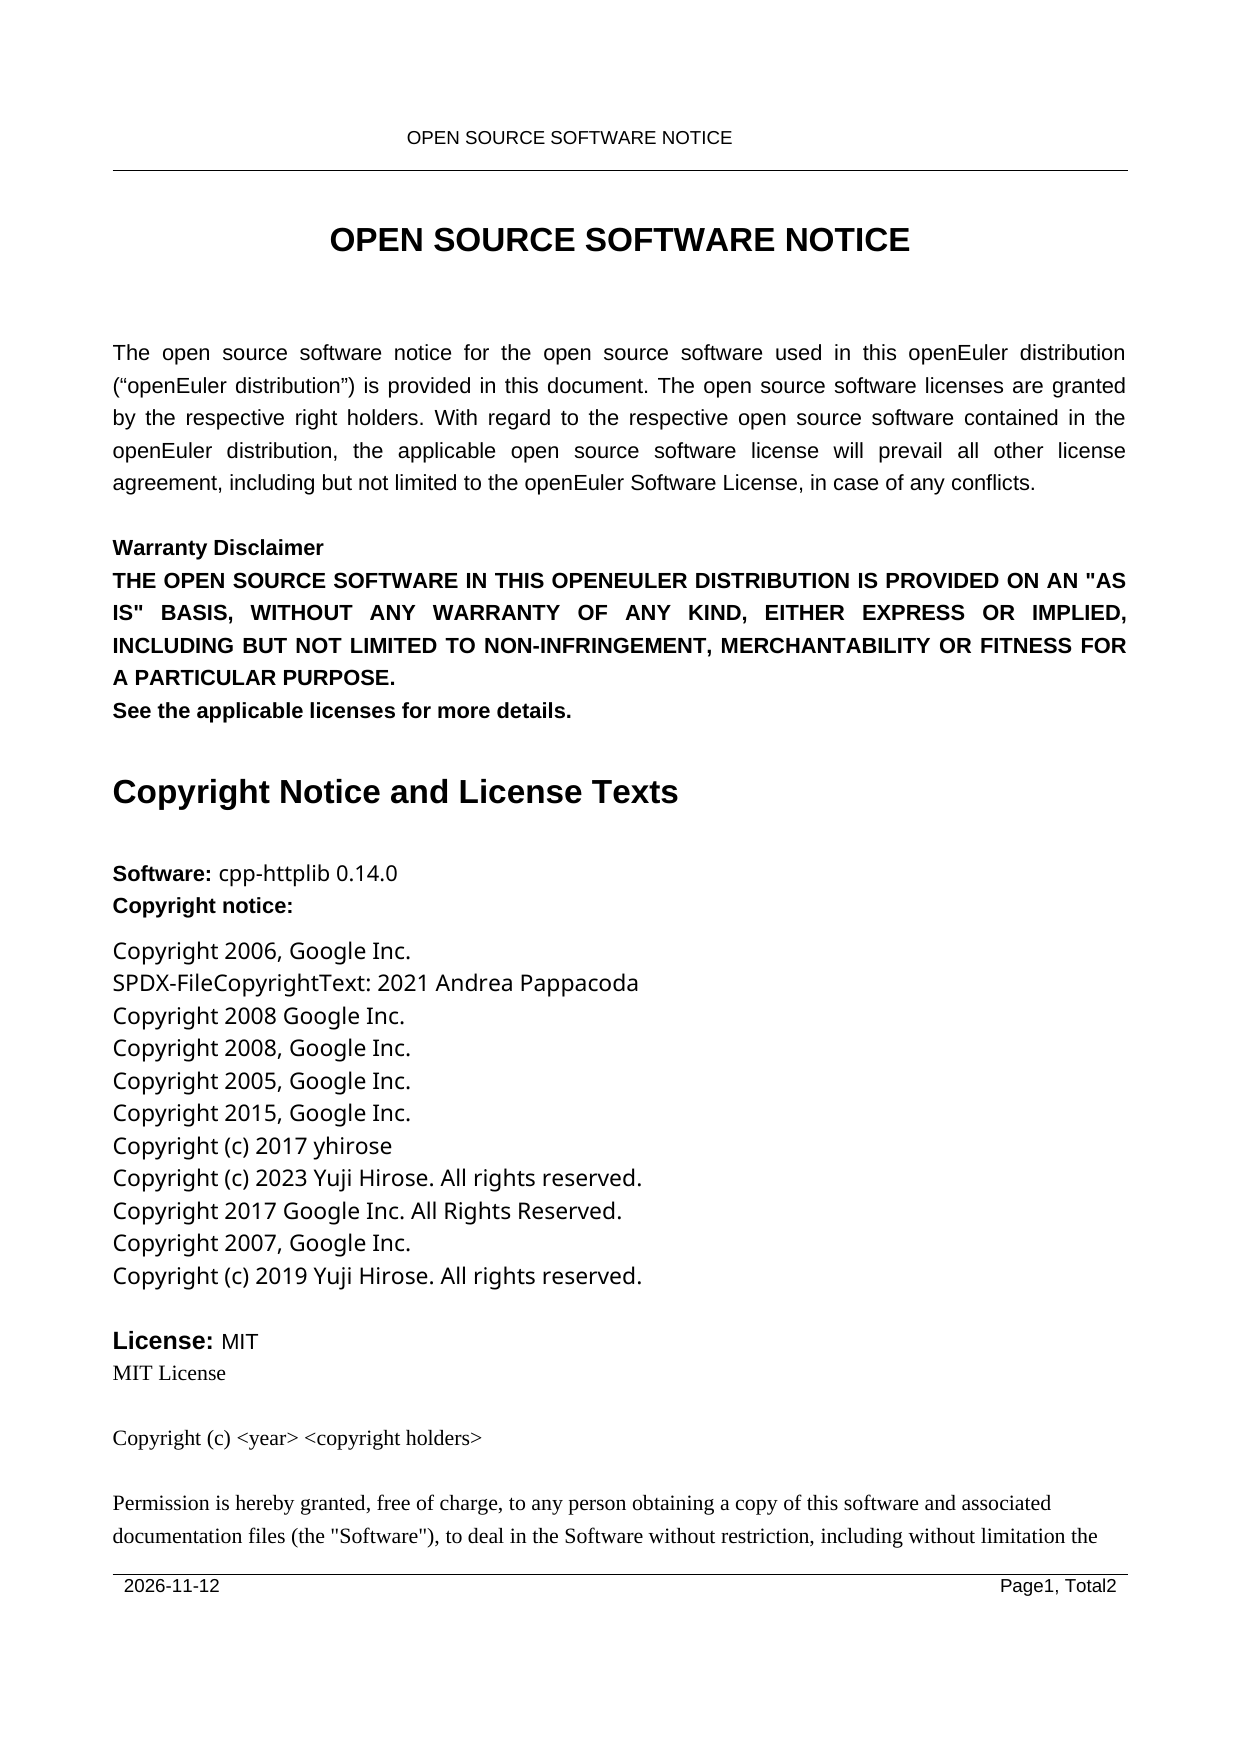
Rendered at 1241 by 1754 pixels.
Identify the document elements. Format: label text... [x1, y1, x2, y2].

text Copyright notice: [112, 889, 1128, 921]
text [112, 1356, 1128, 1551]
title Software: cpp-httplib 0.14.0 [112, 856, 1128, 889]
text The open source software notice for the open source software used in this openEuler distribution (“openEuler distribution”) is provided in this document. The open source software licenses are granted by the respective right holders. With regard to the respective open source software contained in the openEuler distribution, the applicable open source software license will prevail all other license agreement, including but not limited to the openEuler Software License, in case of any conflicts. [112, 336, 1128, 499]
text THE OPEN SOURCE SOFTWARE IN THIS OPENEULER DISTRIBUTION IS PROVIDED ON AN "AS IS" BASIS, WITHOUT ANY WARRANTY OF ANY KIND, EITHER EXPRESS OR IMPLIED, INCLUDING BUT NOT LIMITED TO NON-INFRINGEMENT, MERCHANTABILITY OR FITNESS FOR A PARTICULAR PURPOSE. See the applicable licenses for more details. [112, 564, 1128, 726]
text Warranty Disclaimer [112, 531, 1128, 564]
text Copyright Notice and License Texts [112, 759, 1128, 824]
text License: MIT [112, 1324, 1128, 1356]
text OPEN SOURCE SOFTWARE NOTICE [112, 206, 1128, 271]
text Copyright 2006, Google Inc. SPDX-FileCopyrightText: 2021 Andrea Pappacoda Copyright 2008 Google Inc. Copyright 2008, Google Inc. Copyright 2005, Google Inc. Copyright 2015, Google Inc. Copyright (c) 2017 yhirose Copyright (c) 2023 Yuji Hirose. All rights reserved. Copyright 2017 Google Inc. All Rights Reserved. Copyright 2007, Google Inc. Copyright (c) 2019 Yuji Hirose. All rights reserved. [112, 934, 1128, 1324]
